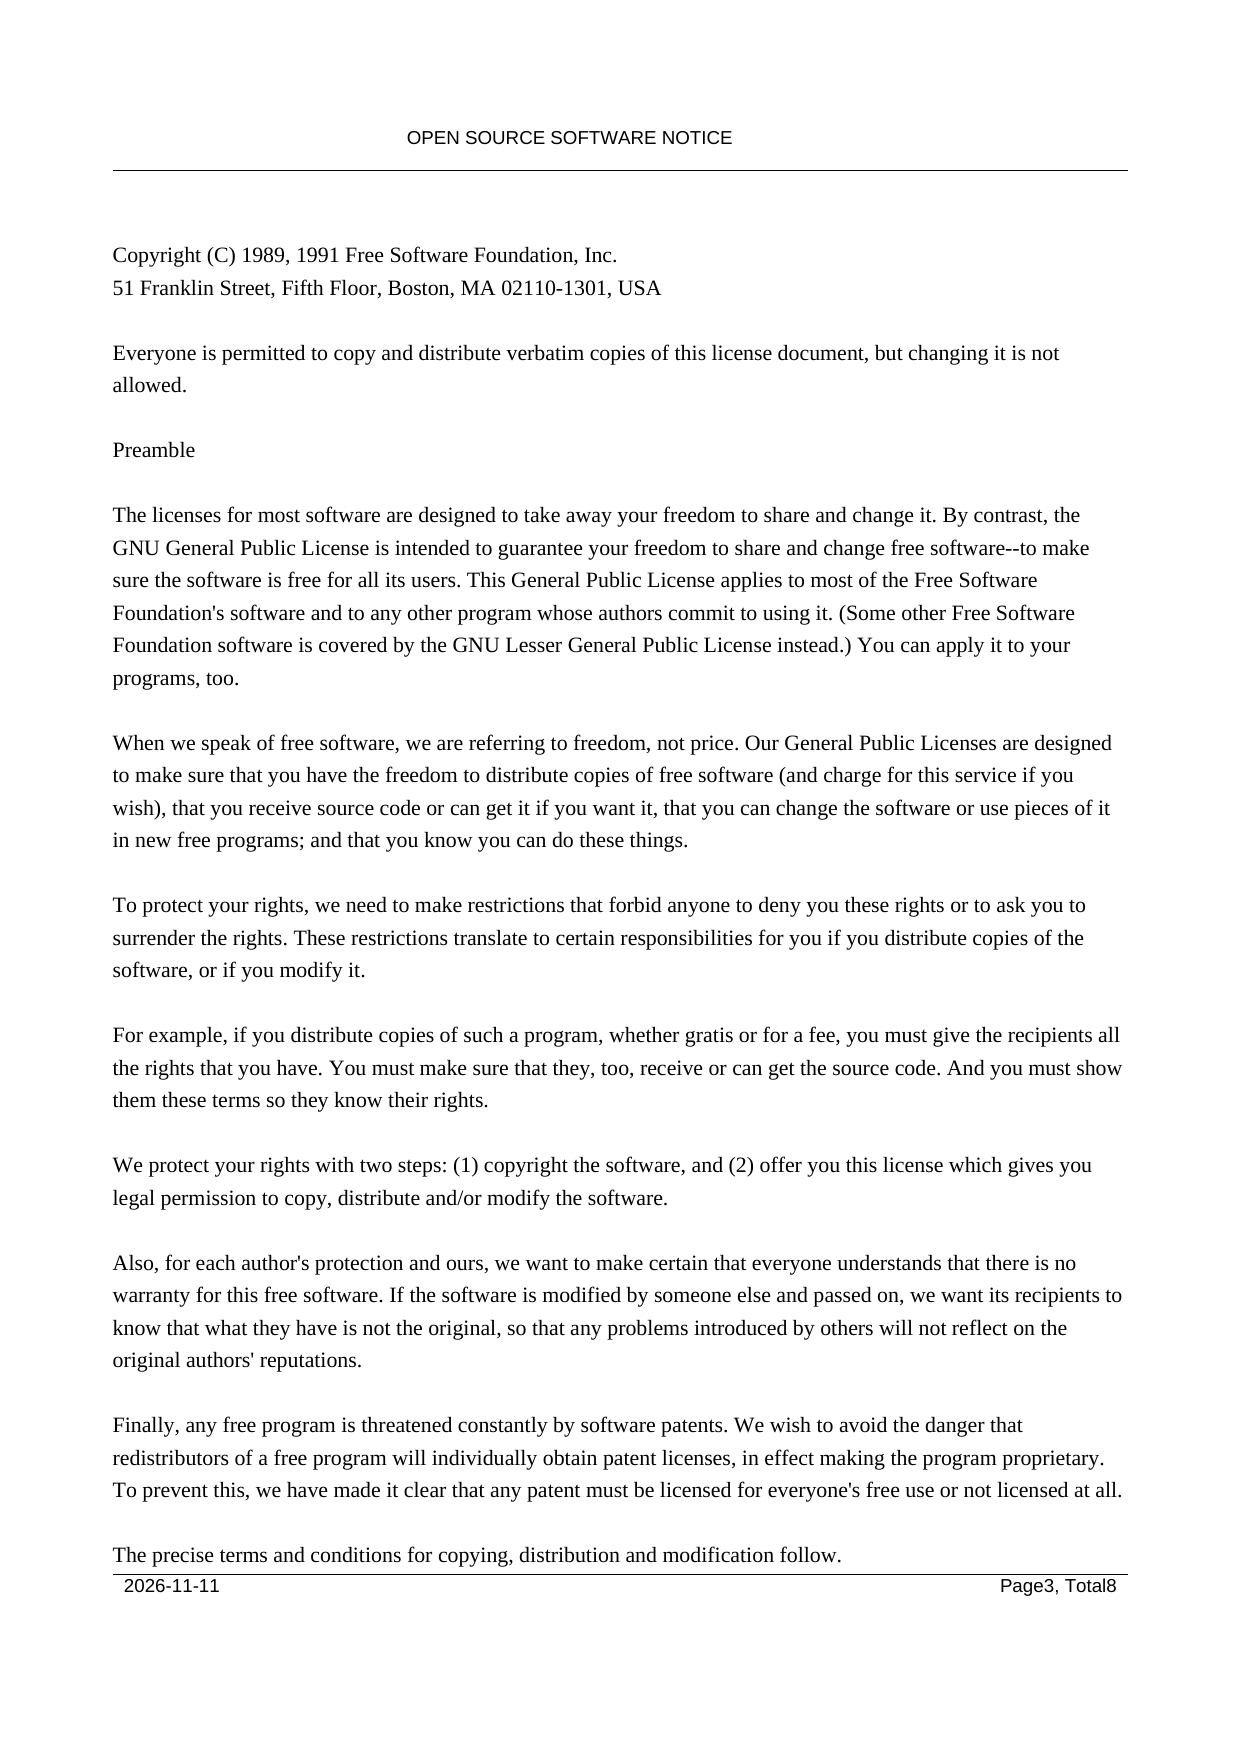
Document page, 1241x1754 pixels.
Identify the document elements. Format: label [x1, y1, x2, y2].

text [112, 206, 1128, 1571]
